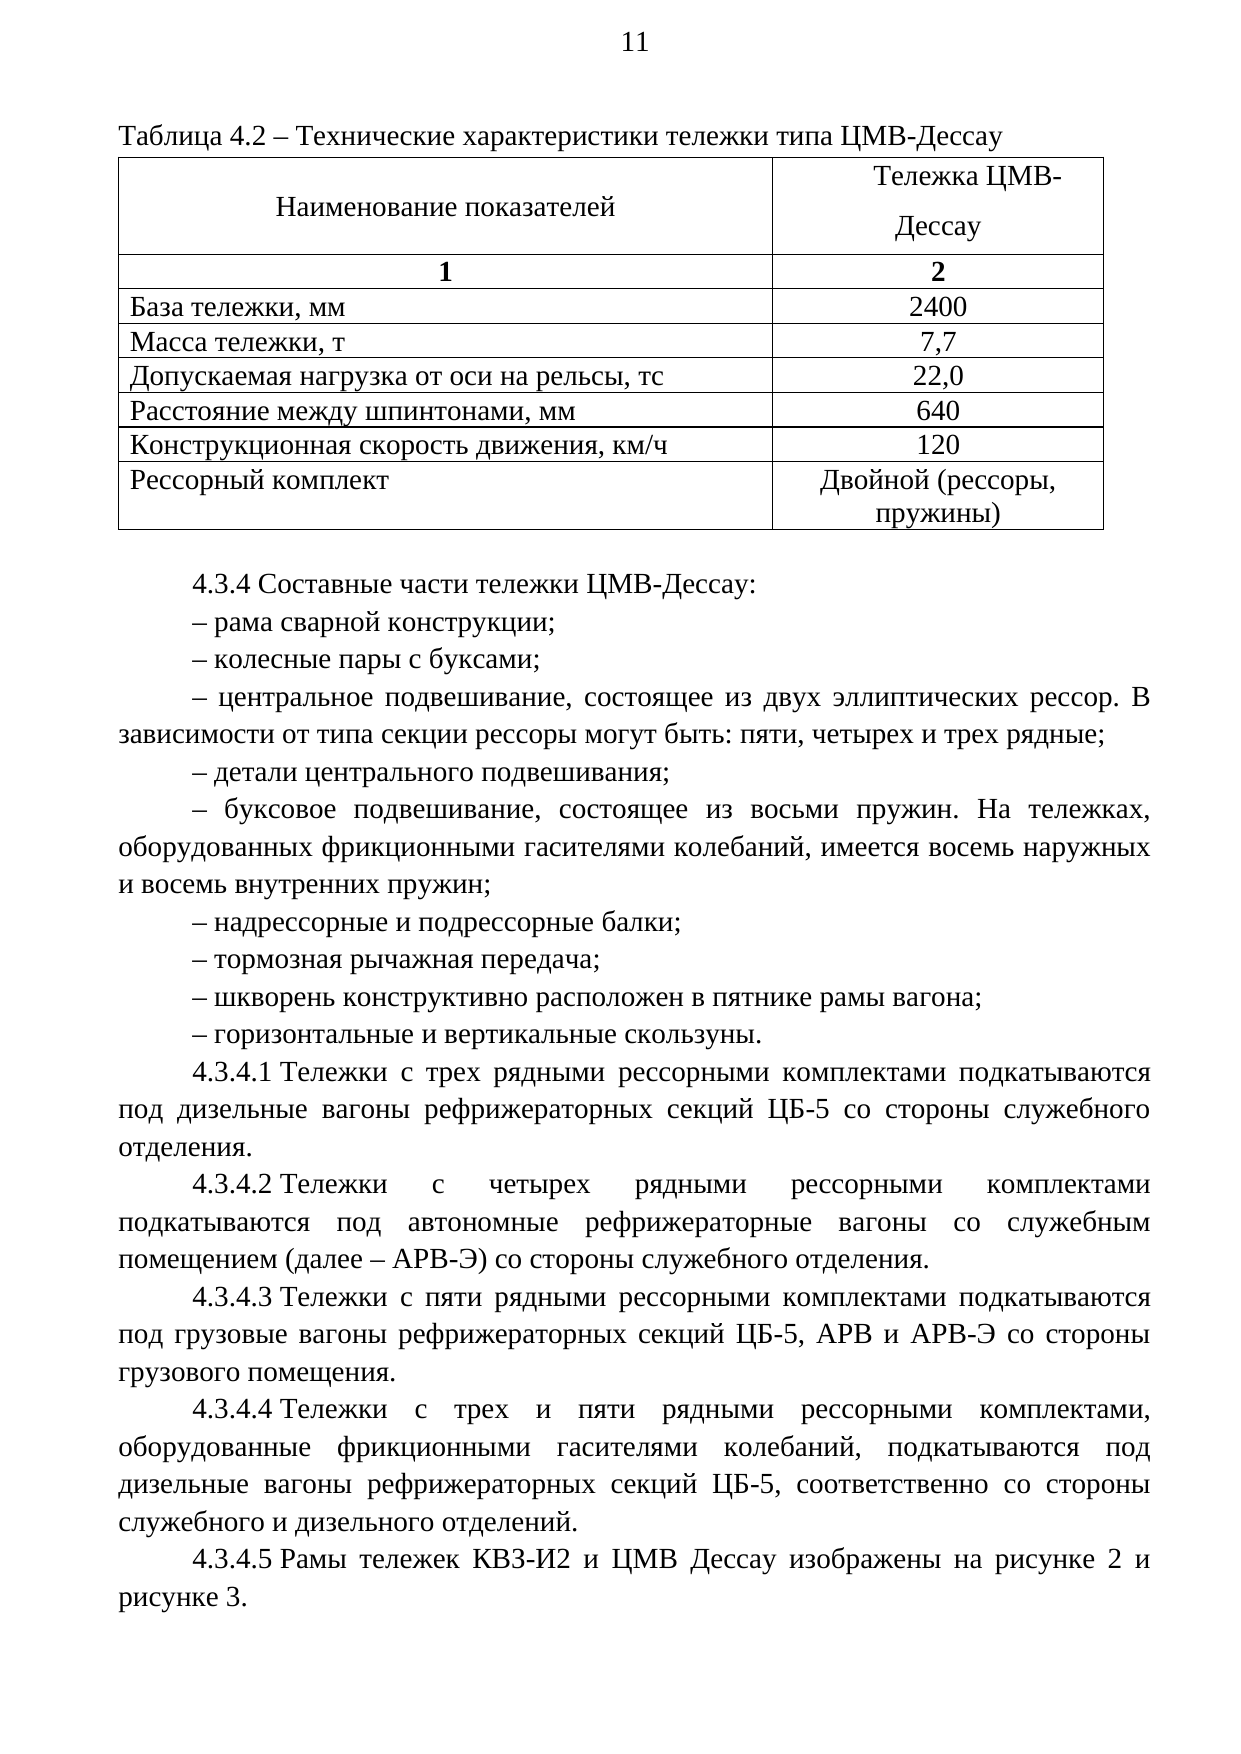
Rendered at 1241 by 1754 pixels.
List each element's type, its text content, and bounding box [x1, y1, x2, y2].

text – шкворень конструктивно расположен в пятнике рамы вагона; [118, 976, 1152, 1014]
table_cell Конструкционная скорость движения, км/ч [119, 428, 772, 461]
table_cell Двойной (рессоры, пружины) [773, 462, 1103, 529]
text – рама сварной конструкции; [118, 601, 1152, 639]
text – буксовое подвешивание, состоящее из восьми пружин. На тележках, оборудованных фрикционными гасителями колебаний, имеется восемь наружных и восемь внутренних пружин; [118, 789, 1152, 901]
table_cell Допускаемая нагрузка от оси на рельсы, тс [119, 358, 772, 392]
table_cell 640 [773, 393, 1103, 426]
text – горизонтальные и вертикальные скользуны. [118, 1014, 1152, 1051]
table_cell 2400 [773, 289, 1103, 323]
table_cell База тележки, мм [119, 289, 772, 323]
text 4.3.4.2 Тележки с четырех рядными рессорными комплектами подкатываются под автономные рефрижераторные вагоны со служебным помещением (далее – АРВ-Э) со стороны служебного отделения. [118, 1164, 1152, 1276]
text – детали центрального подвешивания; [118, 751, 1152, 789]
table_cell Масса тележки, т [119, 324, 772, 357]
table_header Наименование показателей [119, 158, 772, 253]
text 4.3.4.3 Тележки с пяти рядными рессорными комплектами подкатываются под грузовые вагоны рефрижераторных секций ЦБ-5, АРВ и АРВ-Э со стороны грузового помещения. [118, 1276, 1152, 1389]
table_header Тележка ЦМВ-Дессау [773, 158, 1103, 253]
text – надрессорные и подрессорные балки; [118, 901, 1152, 939]
text 4.3.4.4 Тележки с трех и пяти рядными рессорными комплектами, оборудованные фрикционными гасителями колебаний, подкатываются под дизельные вагоны рефрижераторных секций ЦБ-5, соответственно со стороны служебного и дизельного отделений. [118, 1389, 1152, 1539]
text 4.3.4 Составные части тележки ЦМВ-Дессау: [118, 564, 1152, 601]
table_cell Расстояние между шпинтонами, мм [119, 393, 772, 426]
text – колесные пары с буксами; [118, 639, 1152, 676]
text – центральное подвешивание, состоящее из двух эллиптических рессор. В зависимости от типа секции рессоры могут быть: пяти, четырех и трех рядные; [118, 676, 1152, 751]
table_cell 7,7 [773, 324, 1103, 357]
text 4.3.4.5 Рамы тележек КВЗ-И2 и ЦМВ Дессау изображены на рисунке 2 и рисунке 3. [118, 1539, 1152, 1614]
text Таблица 4.2 – Технические характеристики тележки типа ЦМВ-Дессау [118, 118, 1141, 152]
table_cell 120 [773, 428, 1103, 461]
text 4.3.4.1 Тележки с трех рядными рессорными комплектами подкатываются под дизельные вагоны рефрижераторных секций ЦБ-5 со стороны служебного отделения. [118, 1051, 1152, 1164]
table_cell 2 [773, 255, 1103, 288]
table_cell 22,0 [773, 358, 1103, 392]
text – тормозная рычажная передача; [118, 939, 1152, 976]
table_cell Рессорный комплект [119, 462, 772, 529]
table_cell 1 [119, 255, 772, 288]
